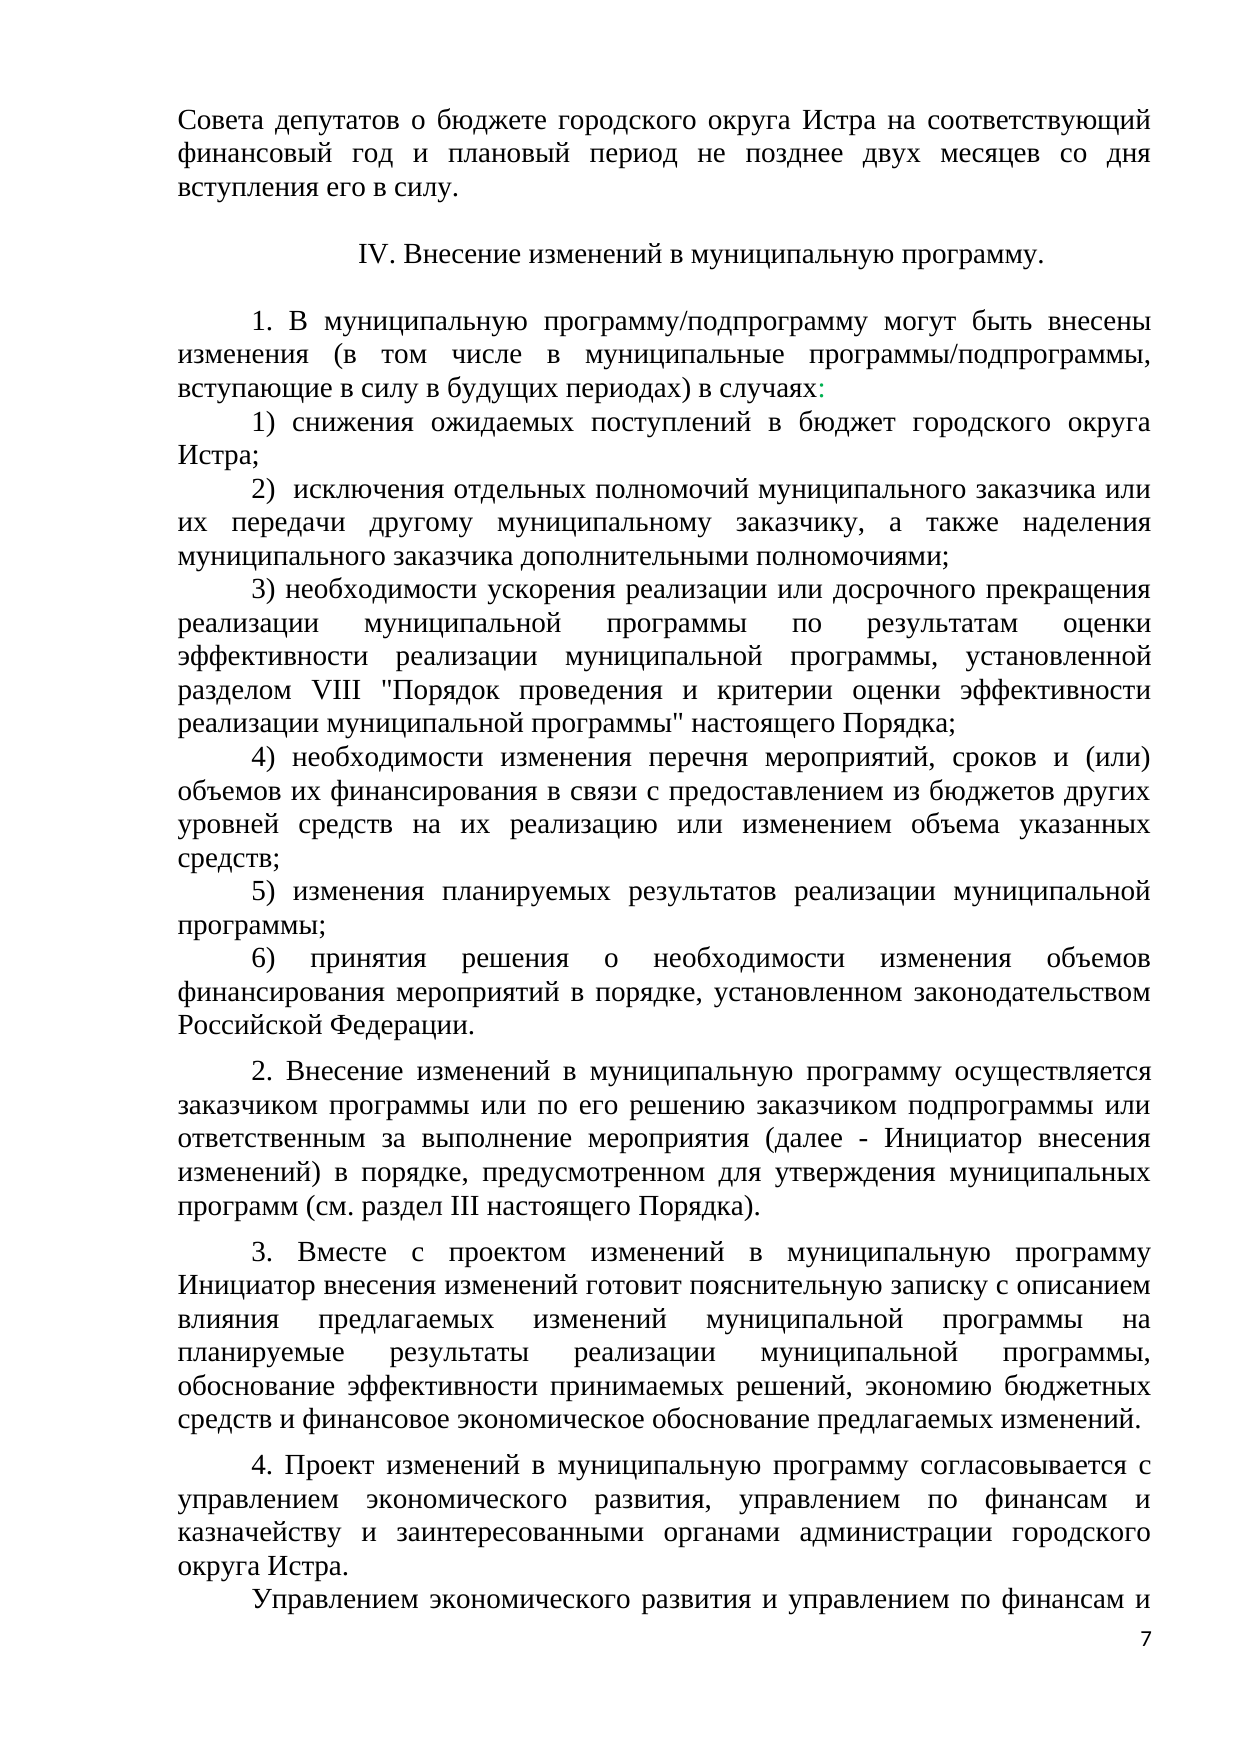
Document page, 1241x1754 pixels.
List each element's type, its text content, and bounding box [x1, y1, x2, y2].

text 2) исключения отдельных полномочий муниципального заказчика или их передачи другому муниципальному заказчику, а также наделения муниципального заказчика дополнительными полномочиями; [177, 471, 1152, 571]
text 4. Проект изменений в муниципальную программу согласовывается с управлением экономического развития, управлением по финансам и казначейству и заинтересованными органами администрации городского округа Истра. [177, 1447, 1152, 1582]
text 6) принятия решения о необходимости изменения объемов финансирования мероприятий в порядке, установленном законодательством Российской Федерации. [177, 940, 1152, 1041]
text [177, 102, 1152, 202]
text 1. В муниципальную программу/подпрограмму могут быть внесены изменения (в том числе в муниципальные программы/подпрограммы, вступающие в силу в будущих периодах) в случаях: [177, 303, 1152, 404]
text 3) необходимости ускорения реализации или досрочного прекращения реализации муниципальной программы по результатам оценки эффективности реализации муниципальной программы, установленной разделом VIII "Порядок проведения и критерии оценки эффективности реализации муниципальной программы" настоящего Порядка; [177, 571, 1152, 739]
text 1) снижения ожидаемых поступлений в бюджет городского округа Истра; [177, 404, 1152, 471]
text 2. Внесение изменений в муниципальную программу осуществляется заказчиком программы или по его решению заказчиком подпрограммы или ответственным за выполнение мероприятия (далее - Инициатор внесения изменений) в порядке, предусмотренном для утверждения муниципальных программ (см. раздел III настоящего Порядка). [177, 1053, 1152, 1221]
text 3. Вместе с проектом изменений в муниципальную программу Инициатор внесения изменений готовит пояснительную записку с описанием влияния предлагаемых изменений муниципальной программы на планируемые результаты реализации муниципальной программы, обоснование эффективности принимаемых решений, экономию бюджетных средств и финансовое экономическое обоснование предлагаемых изменений. [177, 1234, 1152, 1435]
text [177, 1582, 1152, 1615]
text 4) необходимости изменения перечня мероприятий, сроков и (или) объемов их финансирования в связи с предоставлением из бюджетов других уровней средств на их реализацию или изменением объема указанных средств; [177, 739, 1152, 873]
text 5) изменения планируемых результатов реализации муниципальной программы; [177, 873, 1152, 940]
text IV. Внесение изменений в муниципальную программу. [177, 236, 1152, 269]
